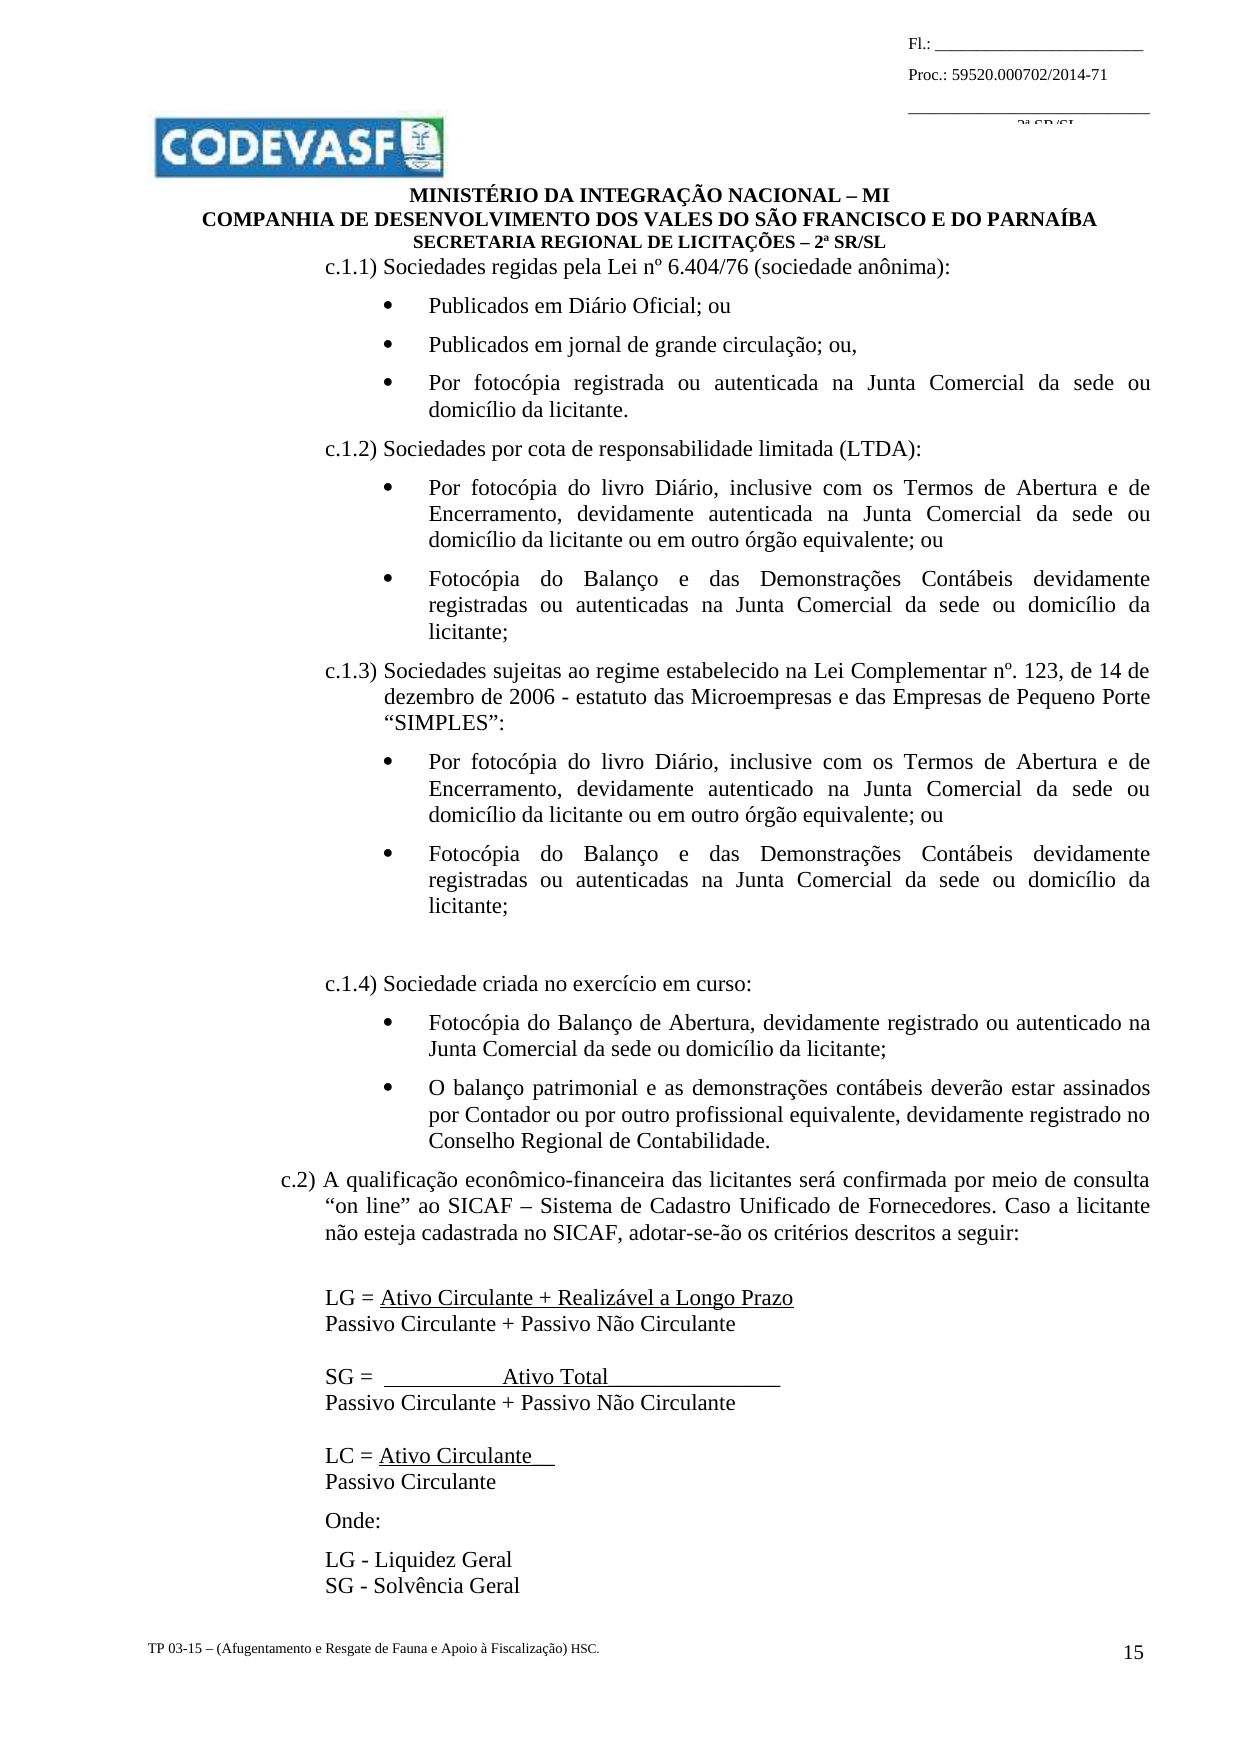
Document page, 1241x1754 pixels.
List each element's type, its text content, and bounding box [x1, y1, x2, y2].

text Passivo Circulante + Passivo Não Circulante [325, 1389, 1152, 1416]
subtitle LG - Liquidez Geral [325, 1546, 1154, 1572]
list Fotocópia do Balanço e das Demonstrações Contábeis devidamente registradas ou autenticadas na Junta Comercial da sede ou domicílio da licitante; [384, 565, 1152, 644]
list Publicados em Diário Oficial; ou [384, 292, 1152, 318]
text Passivo Circulante [325, 1468, 1152, 1494]
list O balanço patrimonial e as demonstrações contábeis deverão estar assinados por Contador ou por outro profissional equivalente, devidamente registrado no Conselho Regional de Contabilidade. [384, 1074, 1152, 1153]
text c.2) A qualificação econômico-financeira das licitantes será confirmada por meio de consulta “on line” ao SICAF – Sistema de Cadastro Unificado de Fornecedores. Caso a licitante não esteja cadastrada no SICAF, adotar-se-ão os critérios descritos a seguir: [281, 1166, 1152, 1245]
list Por fotocópia registrada ou autenticada na Junta Comercial da sede ou domicílio da licitante. [384, 369, 1152, 422]
text Onde: [325, 1507, 1152, 1533]
list Fotocópia do Balanço e das Demonstrações Contábeis devidamente registradas ou autenticadas na Junta Comercial da sede ou domicílio da licitante; [384, 840, 1152, 919]
text c.1.3) Sociedades sujeitas ao regime estabelecido na Lei Complementar nº. 123, de 14 de dezembro de 2006 - estatuto das Microempresas e das Empresas de Pequeno Porte “SIMPLES”: [325, 657, 1152, 736]
list Publicados em jornal de grande circulação; ou, [384, 331, 1152, 357]
list Fotocópia do Balanço de Abertura, devidamente registrado ou autenticado na Junta Comercial da sede ou domicílio da licitante; [384, 1009, 1152, 1062]
text LC = Ativo Circulante__ [325, 1442, 1152, 1468]
text SG = Ativo Total_______________ [325, 1363, 1152, 1389]
text LG = Ativo Circulante + Realizável a Longo Prazo [325, 1284, 1152, 1310]
text c.1.4) Sociedade criada no exercício em curso: [325, 970, 1152, 997]
picture [147, 110, 449, 184]
text Passivo Circulante + Passivo Não Circulante [325, 1310, 1152, 1336]
text c.1.2) Sociedades por cota de responsabilidade limitada (LTDA): [325, 435, 1152, 461]
list Por fotocópia do livro Diário, inclusive com os Termos de Abertura e de Encerramento, devidamente autenticada na Junta Comercial da sede ou domicílio da licitante ou em outro órgão equivalente; ou [384, 473, 1152, 553]
subtitle SG - Solvência Geral [325, 1572, 1154, 1599]
list Por fotocópia do livro Diário, inclusive com os Termos de Abertura e de Encerramento, devidamente autenticado na Junta Comercial da sede ou domicílio da licitante ou em outro órgão equivalente; ou [384, 748, 1152, 827]
text c.1.1) Sociedades regidas pela Lei nº 6.404/76 (sociedade anônima): [325, 253, 1152, 279]
